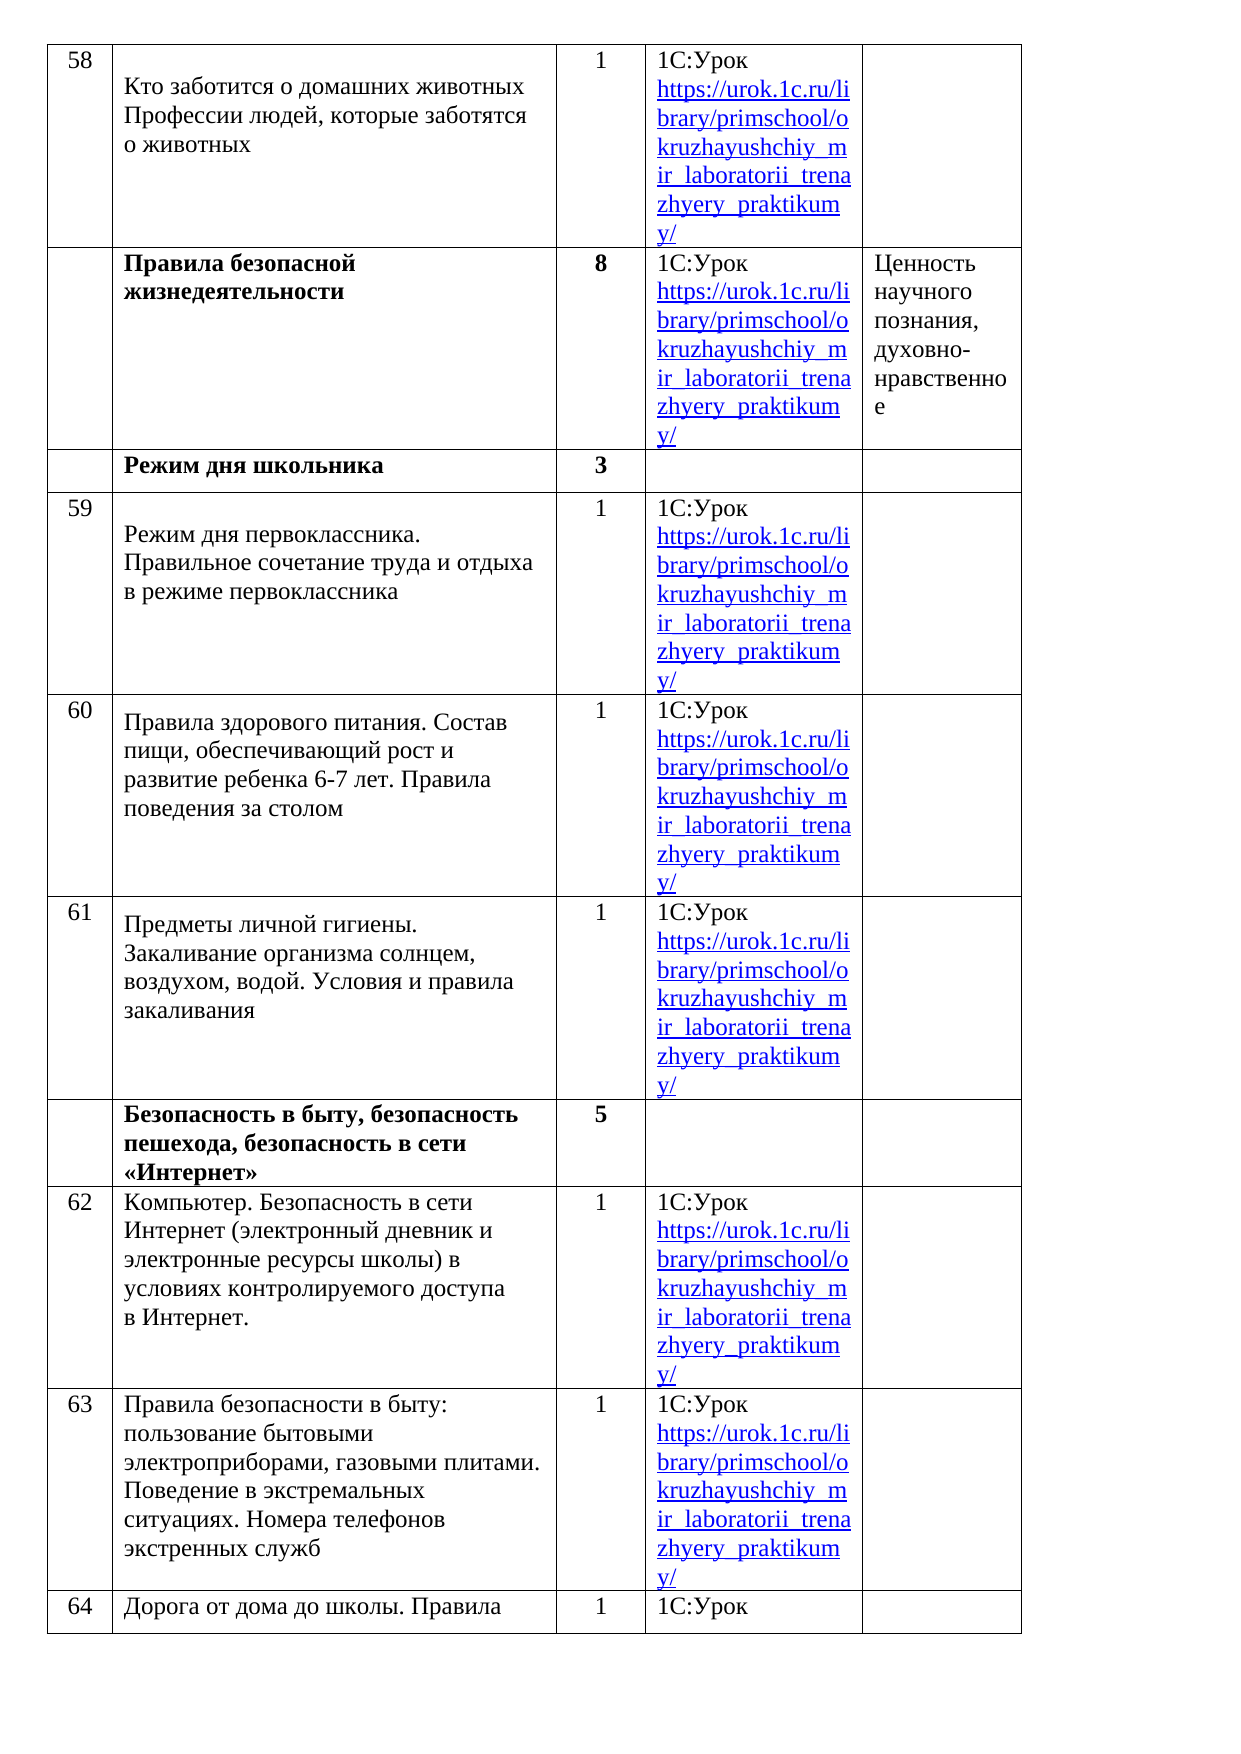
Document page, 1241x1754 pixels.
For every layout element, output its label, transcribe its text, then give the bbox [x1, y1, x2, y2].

table_cell 1С:Урок https://urok.1c.ru/library/primschool/okruzhayushchiy_mir_laboratorii_trenazhyery_praktikumy/ [646, 248, 862, 449]
table_cell 60 [48, 695, 112, 896]
table_cell Кто заботится о домашних животных Профессии людей, которые заботятся о животных [113, 45, 556, 247]
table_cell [646, 1591, 862, 1633]
table_cell Режим дня первоклассника. Правильное сочетание труда и отдыха в режиме первоклассника [113, 493, 556, 694]
table_cell [863, 695, 1021, 896]
table_cell Предметы личной гигиены. Закаливание организма солнцем, воздухом, водой. Условия и правила закаливания [113, 897, 556, 1098]
table_cell [646, 1100, 862, 1186]
table_cell 3 [557, 450, 645, 492]
table_cell [863, 1100, 1021, 1186]
table_cell 61 [48, 897, 112, 1098]
table_cell 1С:Урок https://urok.1c.ru/library/primschool/okruzhayushchiy_mir_laboratorii_trenazhyery_praktikumy/ [646, 1187, 862, 1388]
table_cell 1С:Урок https://urok.1c.ru/library/primschool/okruzhayushchiy_mir_laboratorii_trenazhyery_praktikumy/ [646, 1389, 862, 1590]
table_cell Компьютер. Безопасность в сети Интернет (электронный дневник и электронные ресурсы школы) в условиях контролируемого доступа в Интернет. [113, 1187, 556, 1388]
table_cell [48, 248, 112, 449]
table_cell [863, 1591, 1021, 1633]
table_cell Режим дня школьника [113, 450, 556, 492]
table_cell 1 [557, 897, 645, 1098]
table_cell Правила безопасной жизнедеятельности [113, 248, 556, 449]
table_cell 64 [48, 1591, 112, 1633]
table_cell [863, 1389, 1021, 1590]
table_cell 1 [557, 695, 645, 896]
table_cell 1 [557, 1187, 645, 1388]
table_cell [863, 1187, 1021, 1388]
table_cell [863, 897, 1021, 1098]
table_cell [646, 450, 862, 492]
table_cell [863, 450, 1021, 492]
table_cell [48, 1100, 112, 1186]
table_cell 58 [48, 45, 112, 247]
table_cell 59 [48, 493, 112, 694]
table_cell 1С:Урок https://urok.1c.ru/library/primschool/okruzhayushchiy_mir_laboratorii_trenazhyery_praktikumy/ [646, 695, 862, 896]
table_cell 1 [557, 45, 645, 247]
table_cell Безопасность в быту, безопасность пешехода, безопасность в сети «Интернет» [113, 1100, 556, 1186]
table_cell [48, 450, 112, 492]
table_cell 8 [557, 248, 645, 449]
table_cell 1 [557, 1591, 645, 1633]
table_cell 1 [557, 1389, 645, 1590]
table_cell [646, 45, 862, 247]
table_cell 63 [48, 1389, 112, 1590]
table_cell 5 [557, 1100, 645, 1186]
table_cell Правила безопасности в быту: пользование бытовыми электроприборами, газовыми плитами. Поведение в экстремальных ситуациях. Номера телефонов экстренных служб [113, 1389, 556, 1590]
table_cell 1 [557, 493, 645, 694]
table_cell [863, 45, 1021, 247]
table_cell Ценность научного познания, духовно-нравственное [863, 248, 1021, 449]
table_cell 1С:Урок https://urok.1c.ru/library/primschool/okruzhayushchiy_mir_laboratorii_trenazhyery_praktikumy/ [646, 897, 862, 1098]
table_cell Правила здорового питания. Состав пищи, обеспечивающий рост и развитие ребенка 6-7 лет. Правила поведения за столом [113, 695, 556, 896]
table_cell [863, 493, 1021, 694]
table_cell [113, 1591, 556, 1633]
table_cell 1С:Урок https://urok.1c.ru/library/primschool/okruzhayushchiy_mir_laboratorii_trenazhyery_praktikumy/ [646, 493, 862, 694]
table_cell 62 [48, 1187, 112, 1388]
